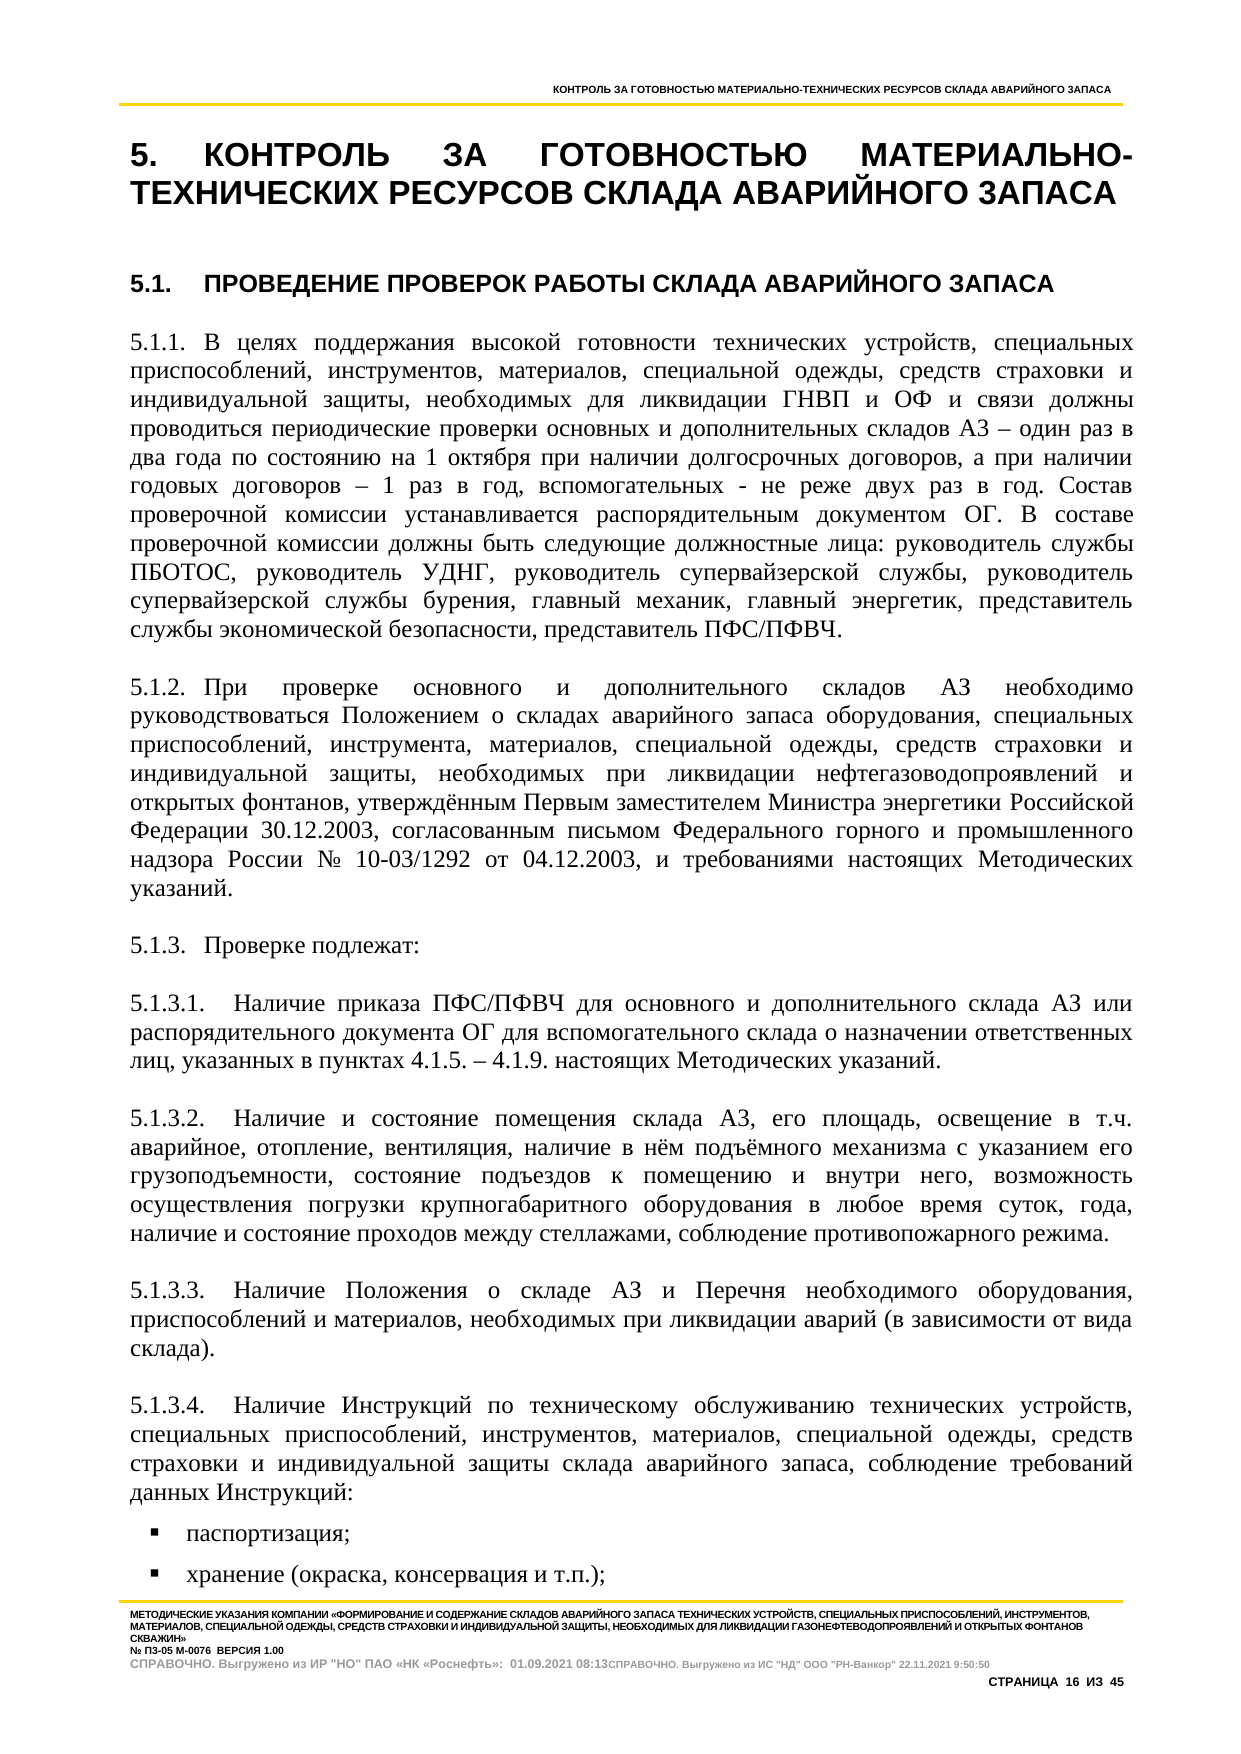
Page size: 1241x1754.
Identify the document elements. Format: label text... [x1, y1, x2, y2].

list 5.1.3.1. Наличие приказа ПФС/ПФВЧ для основного и дополнительного склада АЗ или распорядительного документа ОГ для вспомогательного склада о назначении ответственных лиц, указанных в пунктах 4.1.5. – 4.1.9. настоящих Методических указаний. [130, 988, 1134, 1074]
list ПРОВЕДЕНИЕ ПРОВЕРОК РАБОТЫ СКЛАДА АВАРИЙНОГО ЗАПАСА [130, 269, 1134, 298]
list 5.1.3.4. Наличие Инструкций по техническому обслуживанию технических устройств, специальных приспособлений, инструментов, материалов, специальной одежды, средств страховки и индивидуальной защиты склада аварийного запаса, соблюдение требований данных Инструкций: [130, 1391, 1134, 1506]
list 5.1.3.3. Наличие Положения о складе АЗ и Перечня необходимого оборудования, приспособлений и материалов, необходимых при ликвидации аварий (в зависимости от вида склада). [130, 1276, 1134, 1362]
list 5.1.2. При проверке основного и дополнительного складов АЗ необходимо руководствоваться Положением о складах аварийного запаса оборудования, специальных приспособлений, инструмента, материалов, специальной одежды, средств страховки и индивидуальной защиты, необходимых при ликвидации нефтегазоводопроявлений и открытых фонтанов, утверждённым Первым заместителем Министра энергетики Российской Федерации 30.12.2003, согласованным письмом Федерального горного и промышленного надзора России № 10-03/1292 от 04.12.2003, и требованиями настоящих Методических указаний. [130, 672, 1134, 902]
text 5.1.1. В целях поддержания высокой готовности технических устройств, специальных приспособлений, инструментов, материалов, специальной одежды, средств страховки и индивидуальной защиты, необходимых для ликвидации ГНВП и ОФ и связи должны проводиться периодические проверки основных и дополнительных складов A3 – один раз в два года по состоянию на 1 октября при наличии долгосрочных договоров, а при наличии годовых договоров – 1 раз в год, вспомогательных - не реже двух раз в год. Состав проверочной комиссии устанавливается распорядительным документом ОГ. В составе проверочной комиссии должны быть следующие должностные лица: руководитель службы ПБОТОС, руководитель УДНГ, руководитель супервайзерской службы, руководитель супервайзерской службы бурения, главный механик, главный энергетик, представитель службы экономической безопасности, представитель ПФС/ПФВЧ. [130, 327, 1134, 643]
list паспортизация; [149, 1518, 1134, 1547]
list КОНТРОЛЬ ЗА ГОТОВНОСТЬЮ МАТЕРИАЛЬНО-ТЕХНИЧЕСКИХ РЕСУРСОВ СКЛАДА AВАРИЙНОГО 3АПАСА [130, 135, 1134, 212]
list хранение (окраска, консервация и т.п.); [149, 1559, 1134, 1588]
text 5.1.3. Проверке подлежат: [130, 931, 1134, 959]
list 5.1.3.2. Наличие и состояние помещения склада A3, его площадь, освещение в т.ч. аварийное, отопление, вентиляция, наличие в нём подъёмного механизма с указанием его грузоподъемности, состояние подъездов к помещению и внутри него, возможность осуществления погрузки крупногабаритного оборудования в любое время суток, года, наличие и состояние проходов между стеллажами, соблюдение противопожарного режима. [130, 1103, 1134, 1247]
